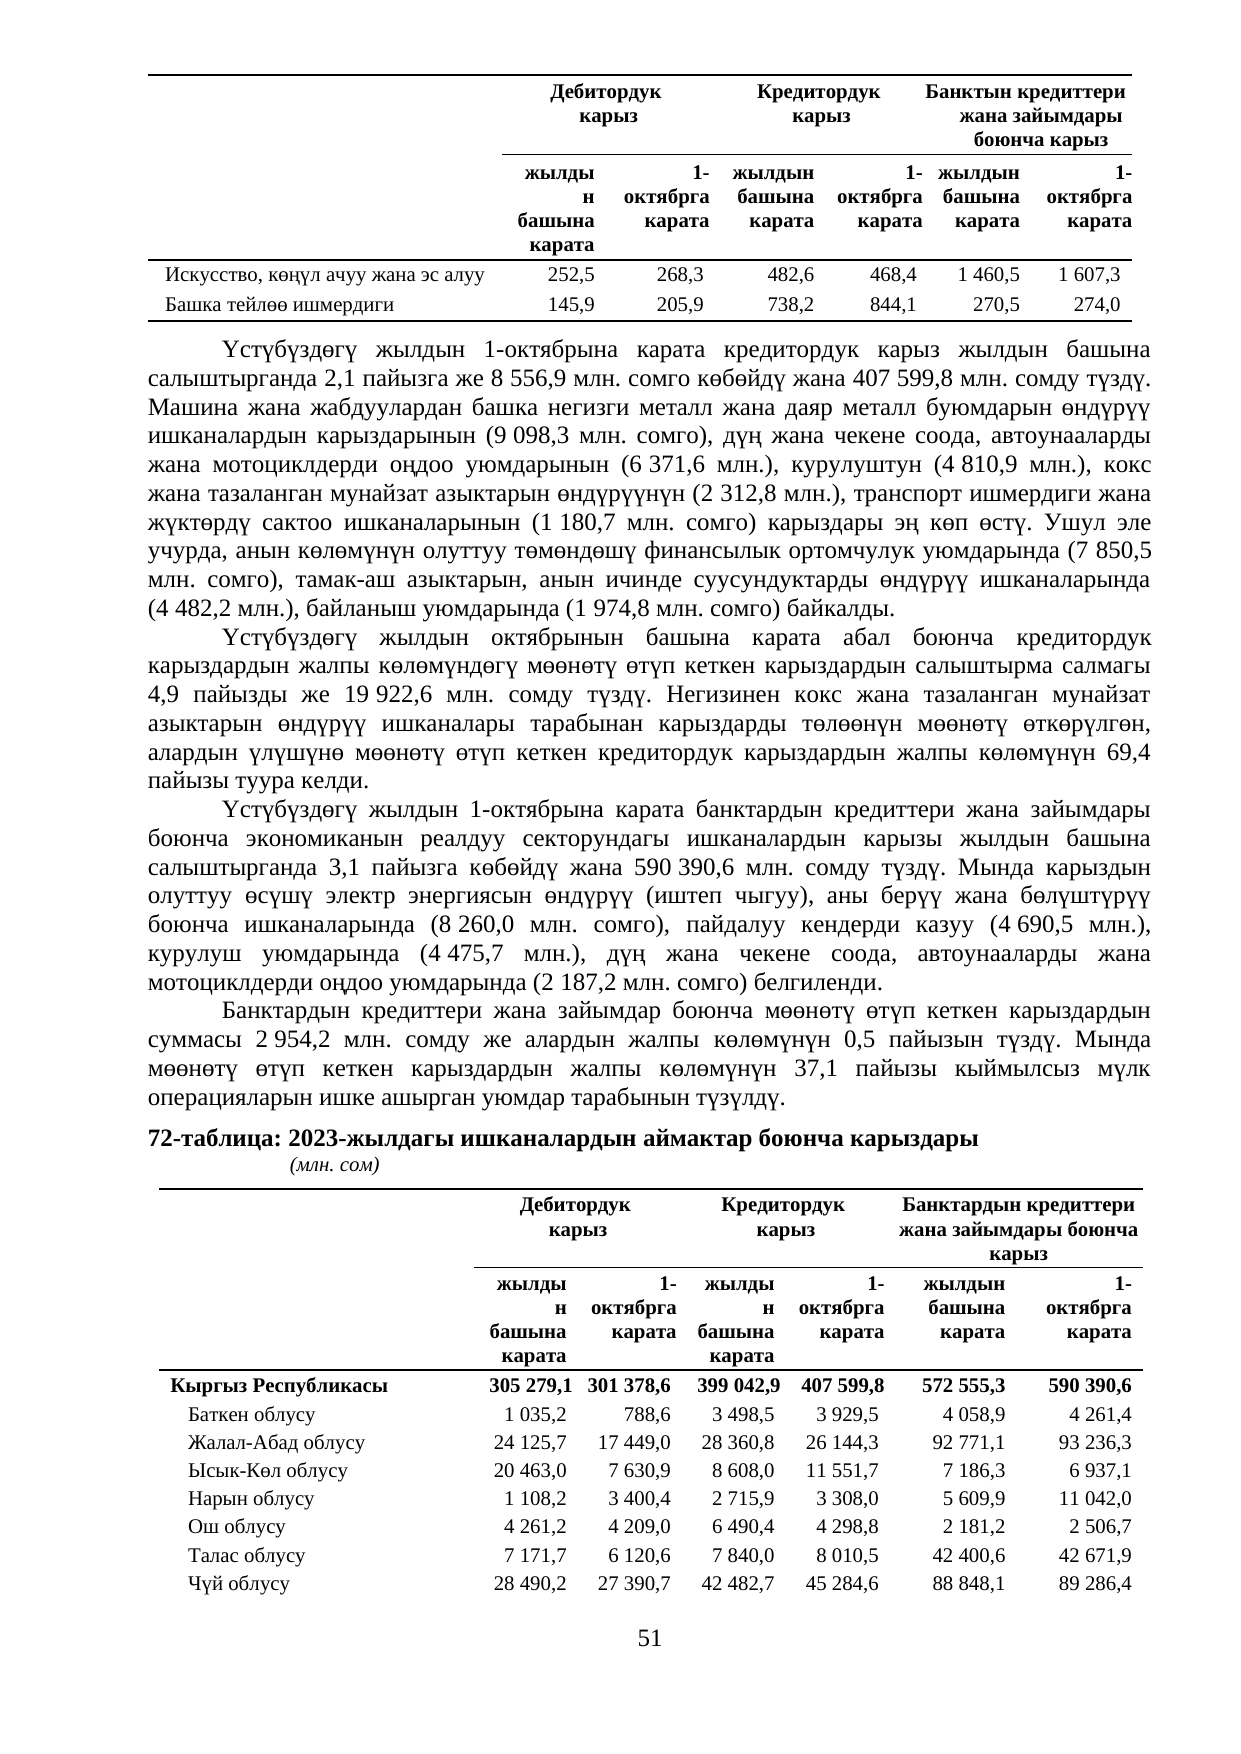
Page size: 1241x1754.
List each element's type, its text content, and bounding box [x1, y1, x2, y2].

text Үстүбүздөгү жылдын октябрынын башына карата абал боюнча кредитордук карыздардын жалпы көлөмүндөгү мөөнөтү өтүп кеткен карыздардын салыштырма салмагы 4,9 пайызды же 19 922,6 млн. сомду түздү. Негизинен кокс жана тазаланган мунайзат азыктарын өндүрүү ишканалары тарабынан карыздарды төлөөнүн мөөнөтү өткөрүлгөн, алардын үлүшүнө мөөнөтү өтүп кеткен кредитордук карыздардын жалпы көлөмүнүн 69,4 пайызы туура келди. [148, 622, 1152, 794]
text Банктардын кредиттери жана зайымдар боюнча мөөнөтү өтүп кеткен карыздардын суммасы 2 954,2 млн. сомду же алардын жалпы көлөмүнүн 0,5 пайызын түздү. Мында мөөнөтү өтүп кеткен карыздардын жалпы көлөмүнүн 37,1 пайызы кыймылсыз мүлк операцияларын ишке ашырган уюмдар тарабынын түзүлдү. [148, 995, 1152, 1110]
text Үстүбүздөгү жылдын 1-октябрына карата банктардын кредиттери жана зайымдары боюнча экономиканын реалдуу секторундагы ишканалардын карызы жылдын башына салыштырганда 3,1 пайызга көбөйдү жана 590 390,6 млн. сомду түздү. Мында карыздын олуттуу өсүшү электр энергиясын өндүрүү (иштеп чыгуу), аны берүү жана бөлүштүрүү боюнча ишканаларында (8 260,0 млн. сомго), пайдалуу кендерди казуу (4 690,5 млн.), курулуш уюмдарында (4 475,7 млн.), дүң жана чекене соода, автоунааларды жана мотоциклдерди оңдоо уюмдарында (2 187,2 млн. сомго) белгиленди. [148, 794, 1152, 995]
text 72-таблица: 2023-жылдагы ишканалардын аймактар боюнча карыздары [148, 1123, 1152, 1152]
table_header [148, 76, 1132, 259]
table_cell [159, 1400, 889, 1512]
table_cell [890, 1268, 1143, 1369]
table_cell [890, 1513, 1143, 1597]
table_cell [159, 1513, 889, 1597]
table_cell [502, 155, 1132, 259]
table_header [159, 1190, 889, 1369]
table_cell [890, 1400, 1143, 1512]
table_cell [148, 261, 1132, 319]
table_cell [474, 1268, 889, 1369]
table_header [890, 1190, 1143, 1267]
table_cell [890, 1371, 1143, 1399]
text (млн. сом) [148, 1152, 1152, 1176]
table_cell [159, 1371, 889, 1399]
text Үстүбүздөгү жылдын 1-октябрына карата кредитордук карыз жылдын башына салыштырганда 2,1 пайызга же 8 556,9 млн. сомго көбөйдү жана 407 599,8 млн. сомду түздү. Машина жана жабдуулардан башка негизги металл жана даяр металл буюмдарын өндүрүү ишканалардын карыздарынын (9 098,3 млн. сомго), дүң жана чекене соода, автоунааларды жана мотоциклдерди оңдоо уюмдарынын (6 371,6 млн.), курулуштун (4 810,9 млн.), кокс жана тазаланган мунайзат азыктарын өндүрүүнүн (2 312,8 млн.), транспорт ишмердиги жана жүктөрдү сактоо ишканаларынын (1 180,7 млн. сомго) карыздары эң көп өстү. Ушул эле учурда, анын көлөмүнүн олуттуу төмөндөшү финансылык ортомчулук уюмдарында (7 850,5 млн. сомго), тамак-аш азыктарын, анын ичинде суусундуктарды өндүрүү ишканаларында (4 482,2 млн.), байланыш уюмдарында (1 974,8 млн. сомго) байкалды. [148, 334, 1152, 622]
